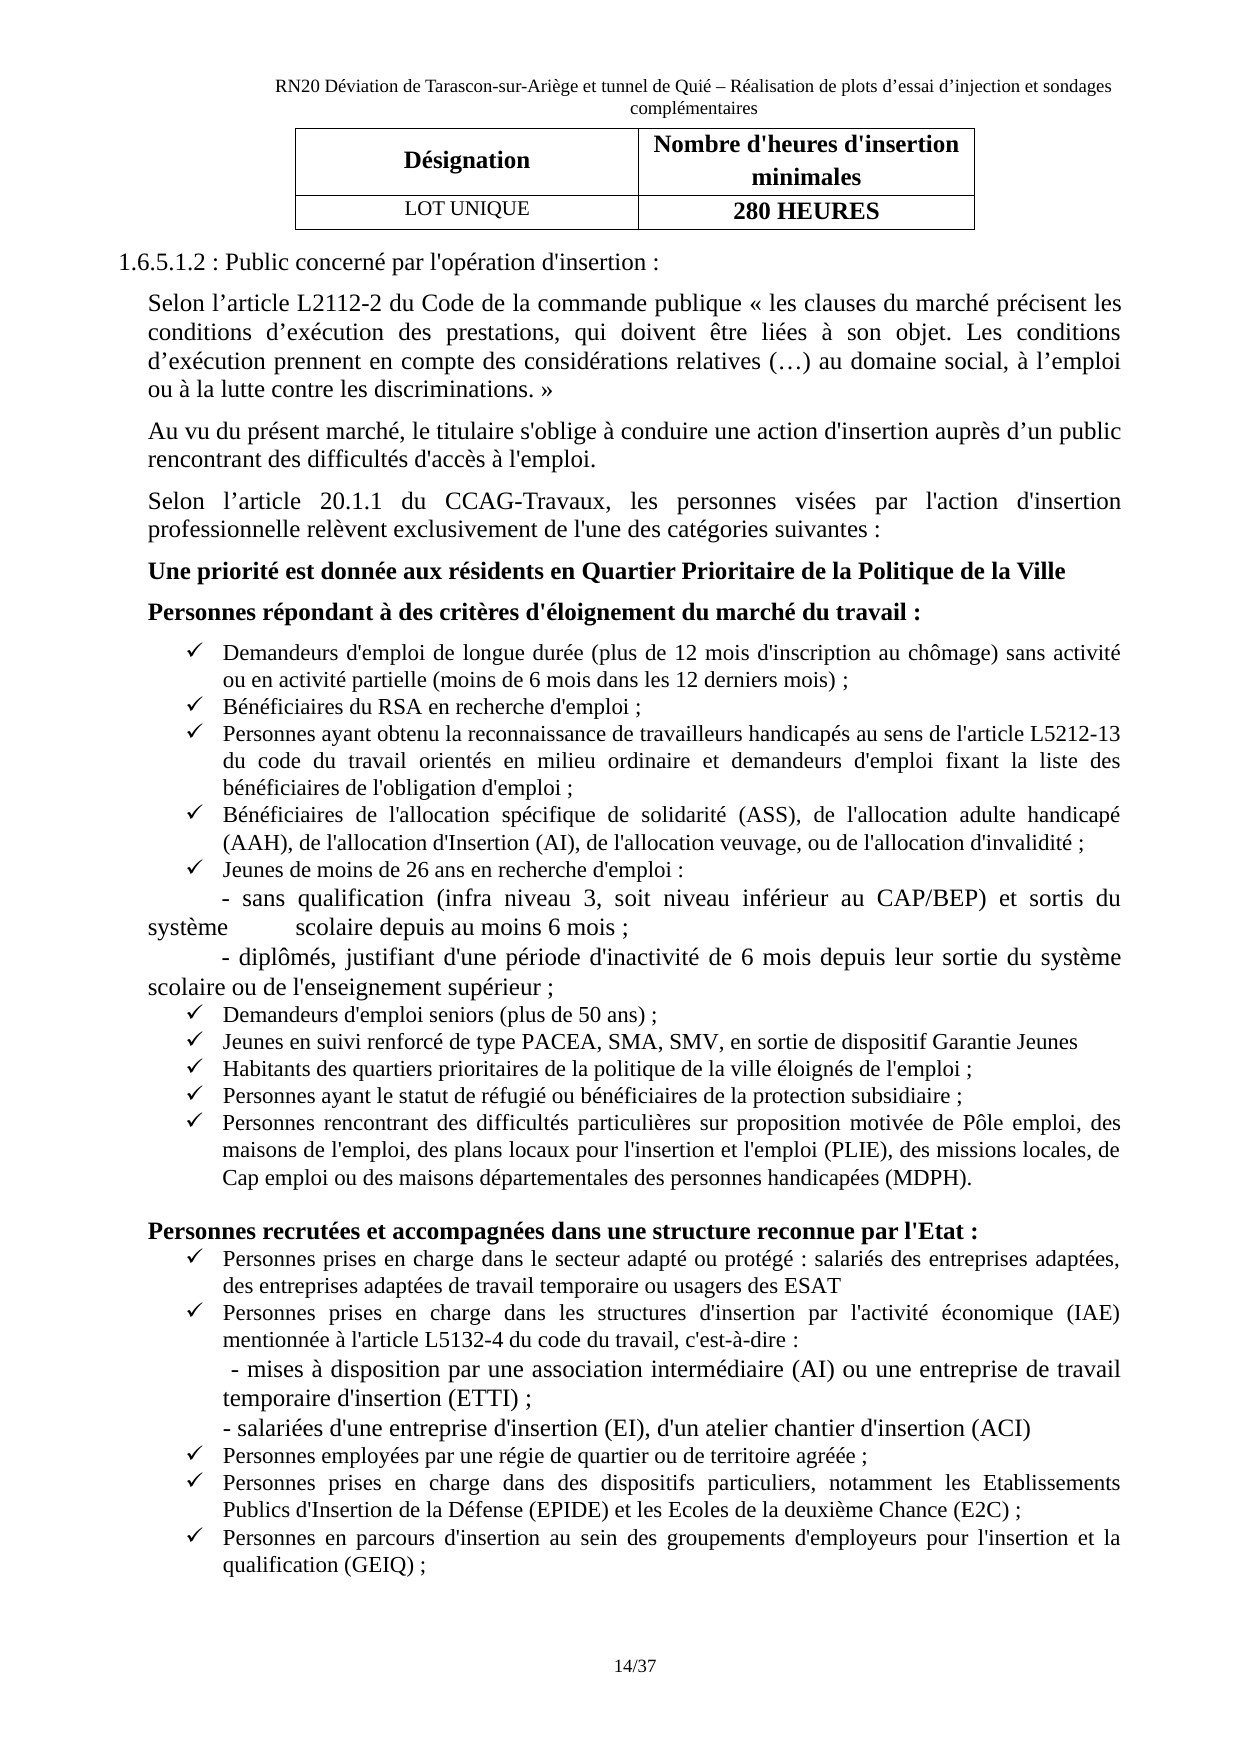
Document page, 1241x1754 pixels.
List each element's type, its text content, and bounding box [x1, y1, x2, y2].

subtitle 1.6.5.1.2 : Public concerné par l'opération d'insertion : [118, 247, 1122, 276]
list Personnes rencontrant des difficultés particulières sur proposition motivée de Pôle emploi, des maisons de l'emploi, des plans locaux pour l'insertion et l'emploi (PLIE), des missions locales, de Cap emploi ou des maisons départementales des personnes handicapées (MDPH). [185, 1109, 1122, 1190]
table_cell LOT UNIQUE [296, 196, 638, 229]
list Jeunes de moins de 26 ans en recherche d'emploi : [185, 856, 1122, 882]
table_cell 280 HEURES [639, 196, 974, 229]
text - mises à disposition par une association intermédiaire (AI) ou une entreprise de travail temporaire d'insertion (ETTI) ; [223, 1354, 1122, 1412]
text Une priorité est donnée aux résidents en Quartier Prioritaire de la Politique de la Ville [148, 556, 1122, 584]
list Personnes en parcours d'insertion au sein des groupements d'employeurs pour l'insertion et la qualification (GEIQ) ; [185, 1524, 1122, 1577]
list Personnes ayant obtenu la reconnaissance de travailleurs handicapés au sens de l'article L5212-13 du code du travail orientés en milieu ordinaire et demandeurs d'emploi fixant la liste des bénéficiaires de l'obligation d'emploi ; [185, 720, 1122, 801]
text Personnes recrutées et accompagnées dans une structure reconnue par l'Etat : [148, 1216, 1122, 1244]
list Personnes employées par une régie de quartier ou de territoire agréée ; [185, 1442, 1122, 1469]
text - sans qualification (infra niveau 3, soit niveau inférieur au CAP/BEP) et sortis du système scolaire depuis au moins 6 mois ; [148, 883, 1122, 941]
table_header Nombre d'heures d'insertion minimales [639, 129, 974, 195]
text Selon l’article 20.1.1 du CCAG-Travaux, les personnes visées par l'action d'insertion professionnelle relèvent exclusivement de l'une des catégories suivantes : [148, 486, 1122, 543]
text Au vu du présent marché, le titulaire s'oblige à conduire une action d'insertion auprès d’un public rencontrant des difficultés d'accès à l'emploi. [148, 416, 1122, 473]
list Bénéficiaires de l'allocation spécifique de solidarité (ASS), de l'allocation adulte handicapé (AAH), de l'allocation d'Insertion (AI), de l'allocation veuvage, ou de l'allocation d'invalidité ; [185, 802, 1122, 855]
text - salariées d'une entreprise d'insertion (EI), d'un atelier chantier d'insertion (ACI) [223, 1413, 1122, 1442]
table_header Désignation [296, 129, 638, 195]
text - diplômés, justifiant d'une période d'inactivité de 6 mois depuis leur sortie du système scolaire ou de l'enseignement supérieur ; [148, 942, 1122, 1000]
list Jeunes en suivi renforcé de type PACEA, SMA, SMV, en sortie de dispositif Garantie Jeunes [185, 1028, 1122, 1054]
text Personnes répondant à des critères d'éloignement du marché du travail : [148, 597, 1122, 626]
list Bénéficiaires du RSA en recherche d'emploi ; [185, 693, 1122, 719]
list Demandeurs d'emploi de longue durée (plus de 12 mois d'inscription au chômage) sans activité ou en activité partielle (moins de 6 mois dans les 12 derniers mois) ; [185, 639, 1122, 692]
list Personnes ayant le statut de réfugié ou bénéficiaires de la protection subsidiaire ; [185, 1082, 1122, 1109]
text Selon l’article L2112-2 du Code de la commande publique « les clauses du marché précisent les conditions d’exécution des prestations, qui doivent être liées à son objet. Les conditions d’exécution prennent en compte des considérations relatives (…) au domaine social, à l’emploi ou à la lutte contre les discriminations. » [148, 288, 1122, 403]
list Demandeurs d'emploi seniors (plus de 50 ans) ; [185, 1001, 1122, 1027]
list Personnes prises en charge dans des dispositifs particuliers, notamment les Etablissements Publics d'Insertion de la Défense (EPIDE) et les Ecoles de la deuxième Chance (E2C) ; [185, 1469, 1122, 1523]
list Personnes prises en charge dans les structures d'insertion par l'activité économique (IAE) mentionnée à l'article L5132-4 du code du travail, c'est-à-dire : [185, 1299, 1122, 1353]
list Personnes prises en charge dans le secteur adapté ou protégé : salariés des entreprises adaptées, des entreprises adaptées de travail temporaire ou usagers des ESAT [185, 1245, 1122, 1299]
list Habitants des quartiers prioritaires de la politique de la ville éloignés de l'emploi ; [185, 1055, 1122, 1082]
